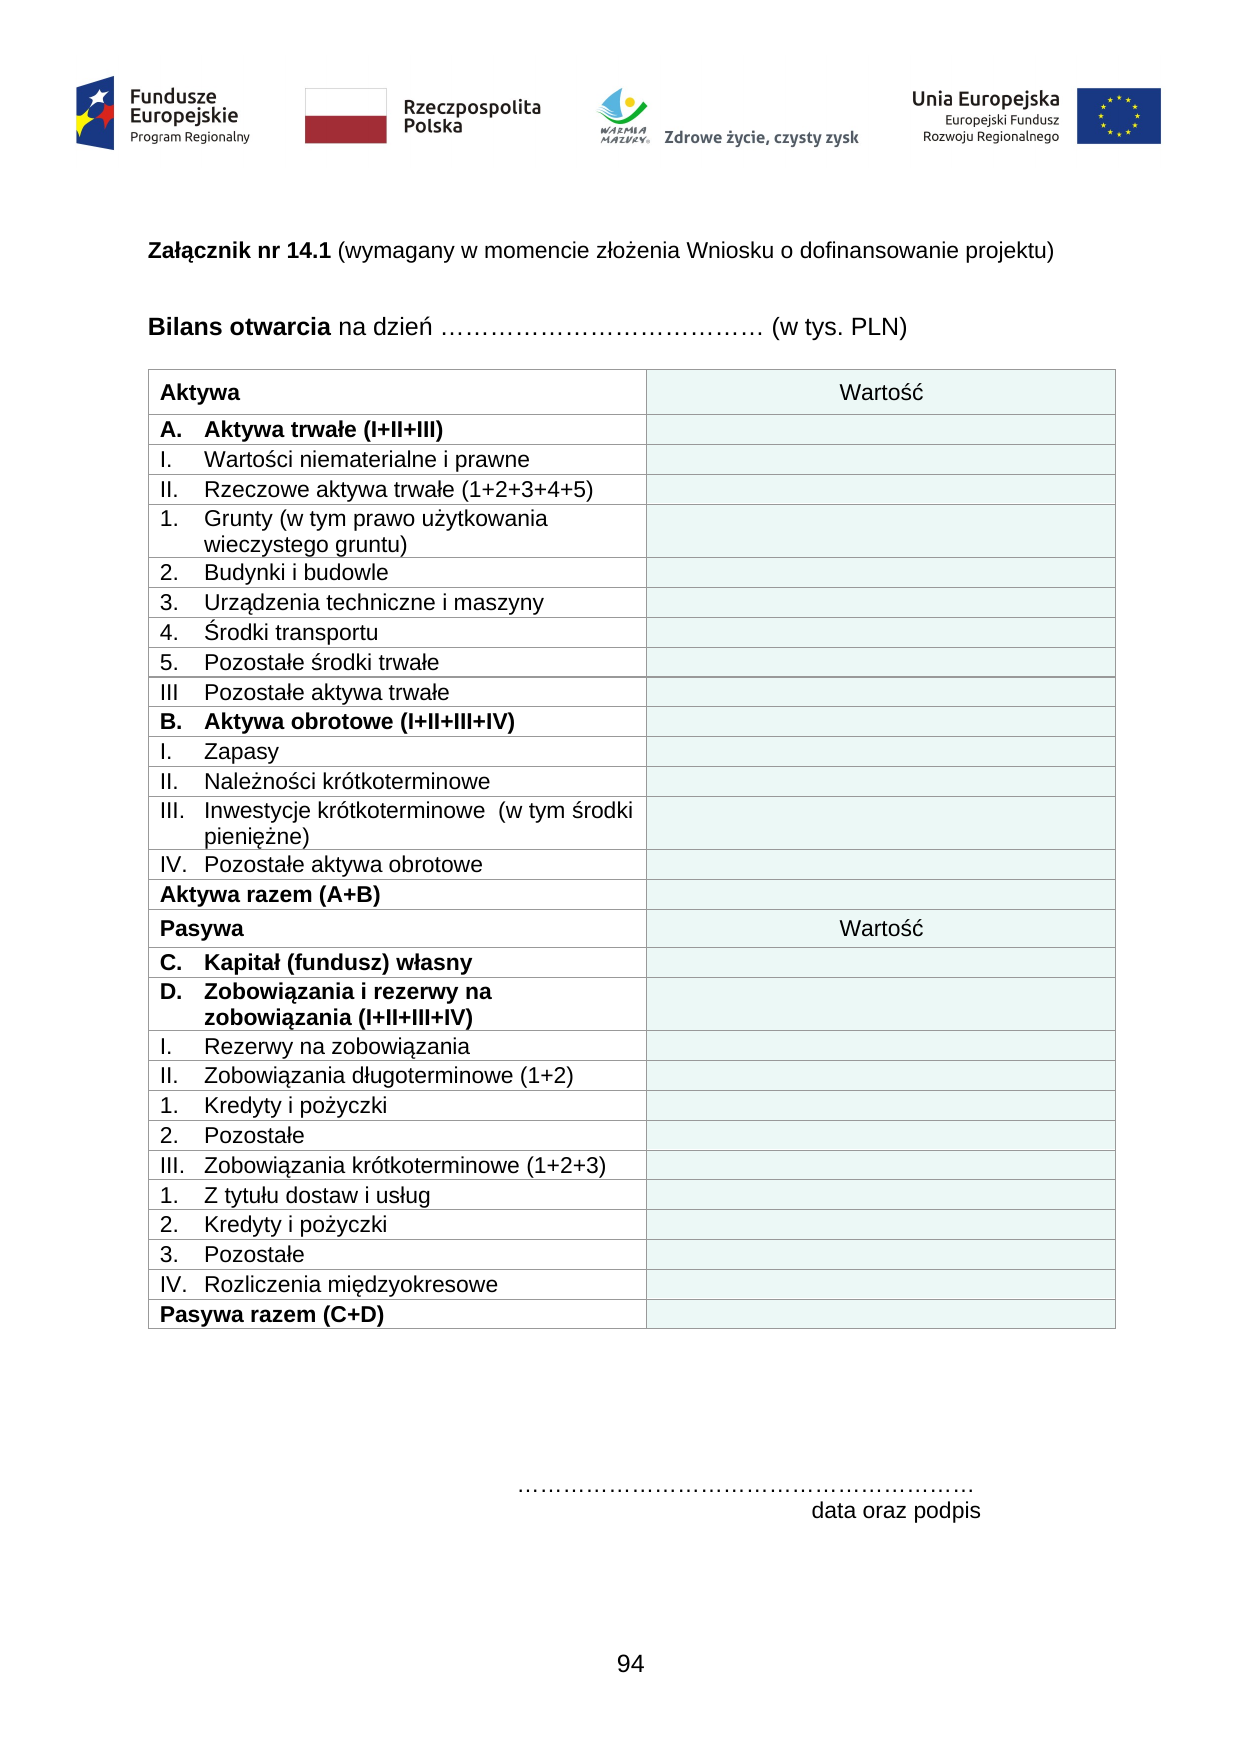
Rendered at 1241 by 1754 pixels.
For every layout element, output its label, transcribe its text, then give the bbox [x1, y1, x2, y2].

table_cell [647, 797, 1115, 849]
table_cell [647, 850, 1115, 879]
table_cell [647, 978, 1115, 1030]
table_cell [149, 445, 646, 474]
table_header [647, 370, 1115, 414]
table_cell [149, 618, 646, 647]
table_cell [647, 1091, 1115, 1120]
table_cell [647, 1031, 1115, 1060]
text …………………………………………………… [487, 1442, 1125, 1497]
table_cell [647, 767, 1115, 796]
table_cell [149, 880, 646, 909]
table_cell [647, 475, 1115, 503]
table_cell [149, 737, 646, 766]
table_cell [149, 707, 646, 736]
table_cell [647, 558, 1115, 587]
text Bilans otwarcia na dzień ………………………………… (w tys. PLN) [148, 312, 1125, 340]
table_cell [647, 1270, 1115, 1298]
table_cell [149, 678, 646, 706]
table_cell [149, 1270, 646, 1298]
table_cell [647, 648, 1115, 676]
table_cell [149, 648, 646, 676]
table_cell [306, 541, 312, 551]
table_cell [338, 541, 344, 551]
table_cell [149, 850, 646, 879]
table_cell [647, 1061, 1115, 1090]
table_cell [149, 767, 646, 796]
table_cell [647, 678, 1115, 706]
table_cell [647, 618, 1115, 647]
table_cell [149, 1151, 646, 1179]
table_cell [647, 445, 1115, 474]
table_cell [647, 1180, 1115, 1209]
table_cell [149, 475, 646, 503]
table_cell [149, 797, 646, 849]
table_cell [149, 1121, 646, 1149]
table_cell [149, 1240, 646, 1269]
text data oraz podpis [797, 1497, 1125, 1523]
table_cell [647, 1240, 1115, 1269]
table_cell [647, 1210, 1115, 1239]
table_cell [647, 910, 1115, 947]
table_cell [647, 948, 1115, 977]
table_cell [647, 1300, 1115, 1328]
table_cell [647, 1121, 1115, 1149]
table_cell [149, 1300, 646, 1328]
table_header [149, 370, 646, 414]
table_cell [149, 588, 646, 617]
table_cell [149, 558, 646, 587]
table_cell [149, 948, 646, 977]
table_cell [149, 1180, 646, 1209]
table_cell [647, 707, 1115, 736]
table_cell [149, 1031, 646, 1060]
subtitle Załącznik nr 14.1 (wymagany w momencie złożenia Wniosku o dofinansowanie projektu) [148, 173, 1125, 263]
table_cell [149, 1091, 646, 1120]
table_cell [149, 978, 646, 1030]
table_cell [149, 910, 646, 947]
picture [35, 55, 1198, 168]
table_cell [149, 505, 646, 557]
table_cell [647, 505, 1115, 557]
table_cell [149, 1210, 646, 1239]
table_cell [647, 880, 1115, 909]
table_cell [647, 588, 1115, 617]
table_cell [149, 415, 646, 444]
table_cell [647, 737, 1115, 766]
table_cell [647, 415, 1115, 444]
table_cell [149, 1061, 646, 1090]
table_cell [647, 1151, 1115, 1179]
